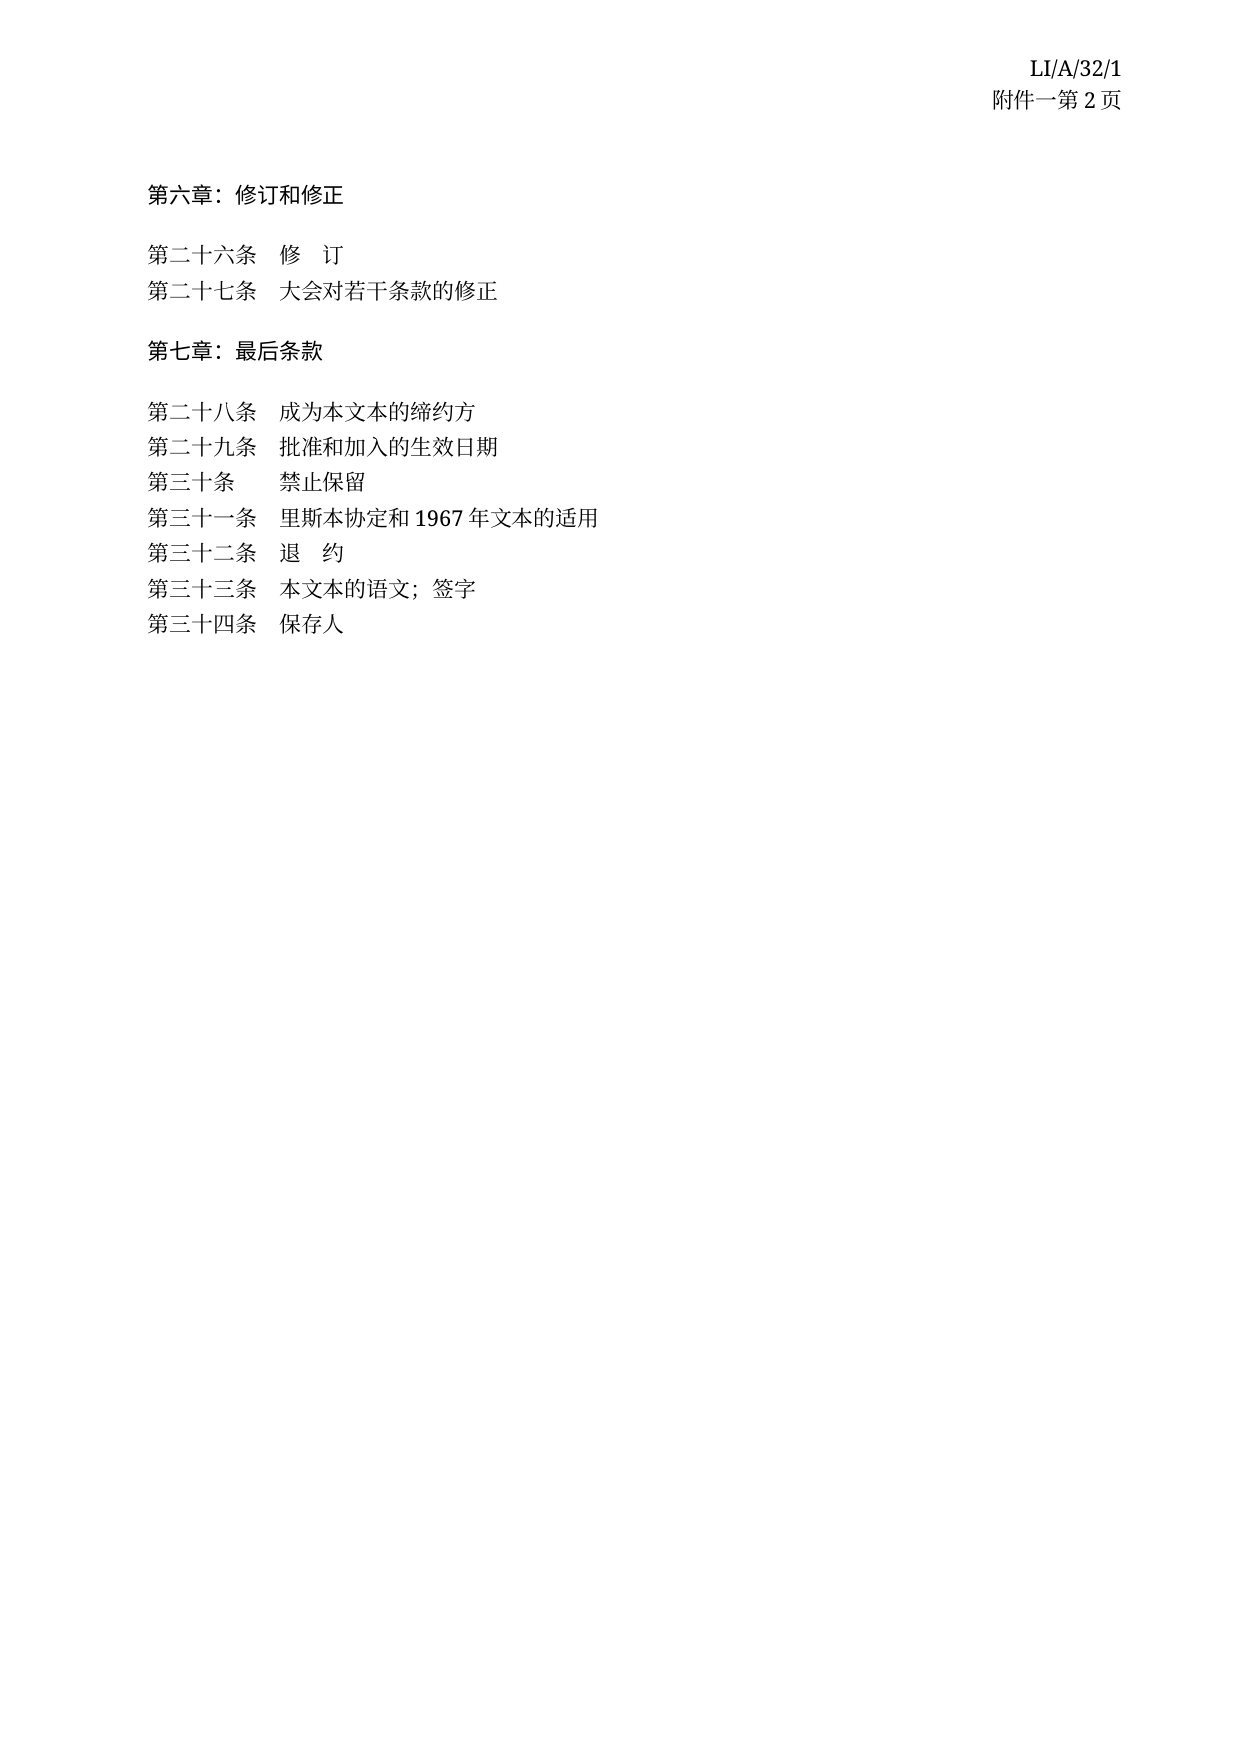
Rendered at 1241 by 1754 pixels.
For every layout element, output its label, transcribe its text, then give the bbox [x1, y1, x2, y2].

text 第二十六条 修 订 [148, 234, 1122, 270]
text 第二十七条 大会对若干条款的修正 [148, 270, 1122, 305]
text 第三十条 禁止保留 [148, 462, 1122, 497]
text 第三十三条 本文本的语文；签字 [148, 568, 1122, 603]
text 第三十二条 退 约 [148, 532, 1122, 568]
text 第六章：修订和修正 [148, 174, 1122, 209]
text 第二十九条 批准和加入的生效日期 [148, 426, 1122, 462]
text 第三十四条 保存人 [148, 603, 1122, 639]
text 第三十一条 里斯本协定和1967年文本的适用 [148, 497, 1122, 532]
text 第七章：最后条款 [148, 330, 1122, 366]
text 第二十八条 成为本文本的缔约方 [148, 391, 1122, 426]
